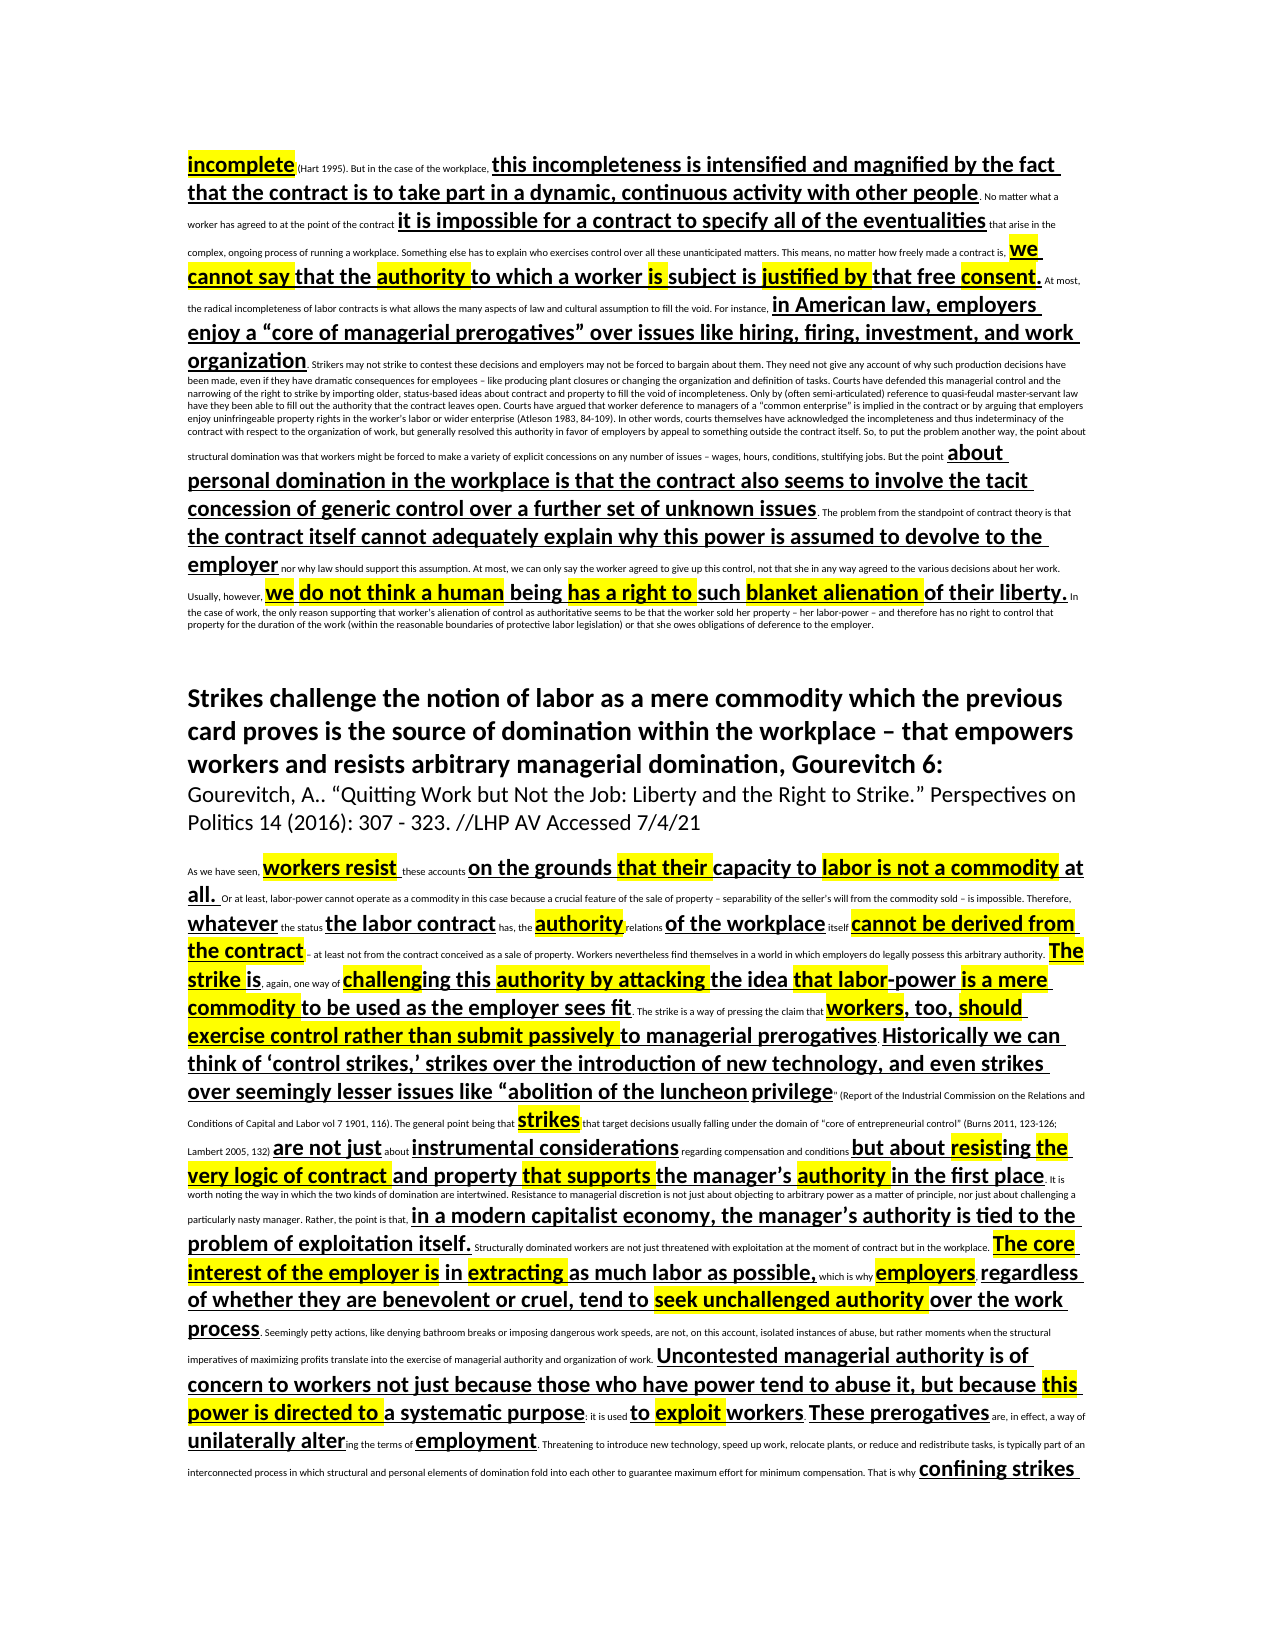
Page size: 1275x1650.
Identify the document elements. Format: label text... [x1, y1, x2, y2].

text Strikes challenge the notion of labor as a mere commodity which the previous card proves is the source of domination within the workplace – that empowers workers and resists arbitrary managerial domination, Gourevitch 6: [187, 681, 1087, 780]
text Gourevitch, A.. “Quitting Work but Not the Job: Liberty and the Right to Strike.” Perspectives on Politics 14 (2016): 307 - 323. //LHP AV Accessed 7/4/21 [187, 780, 1087, 836]
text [187, 150, 1087, 631]
